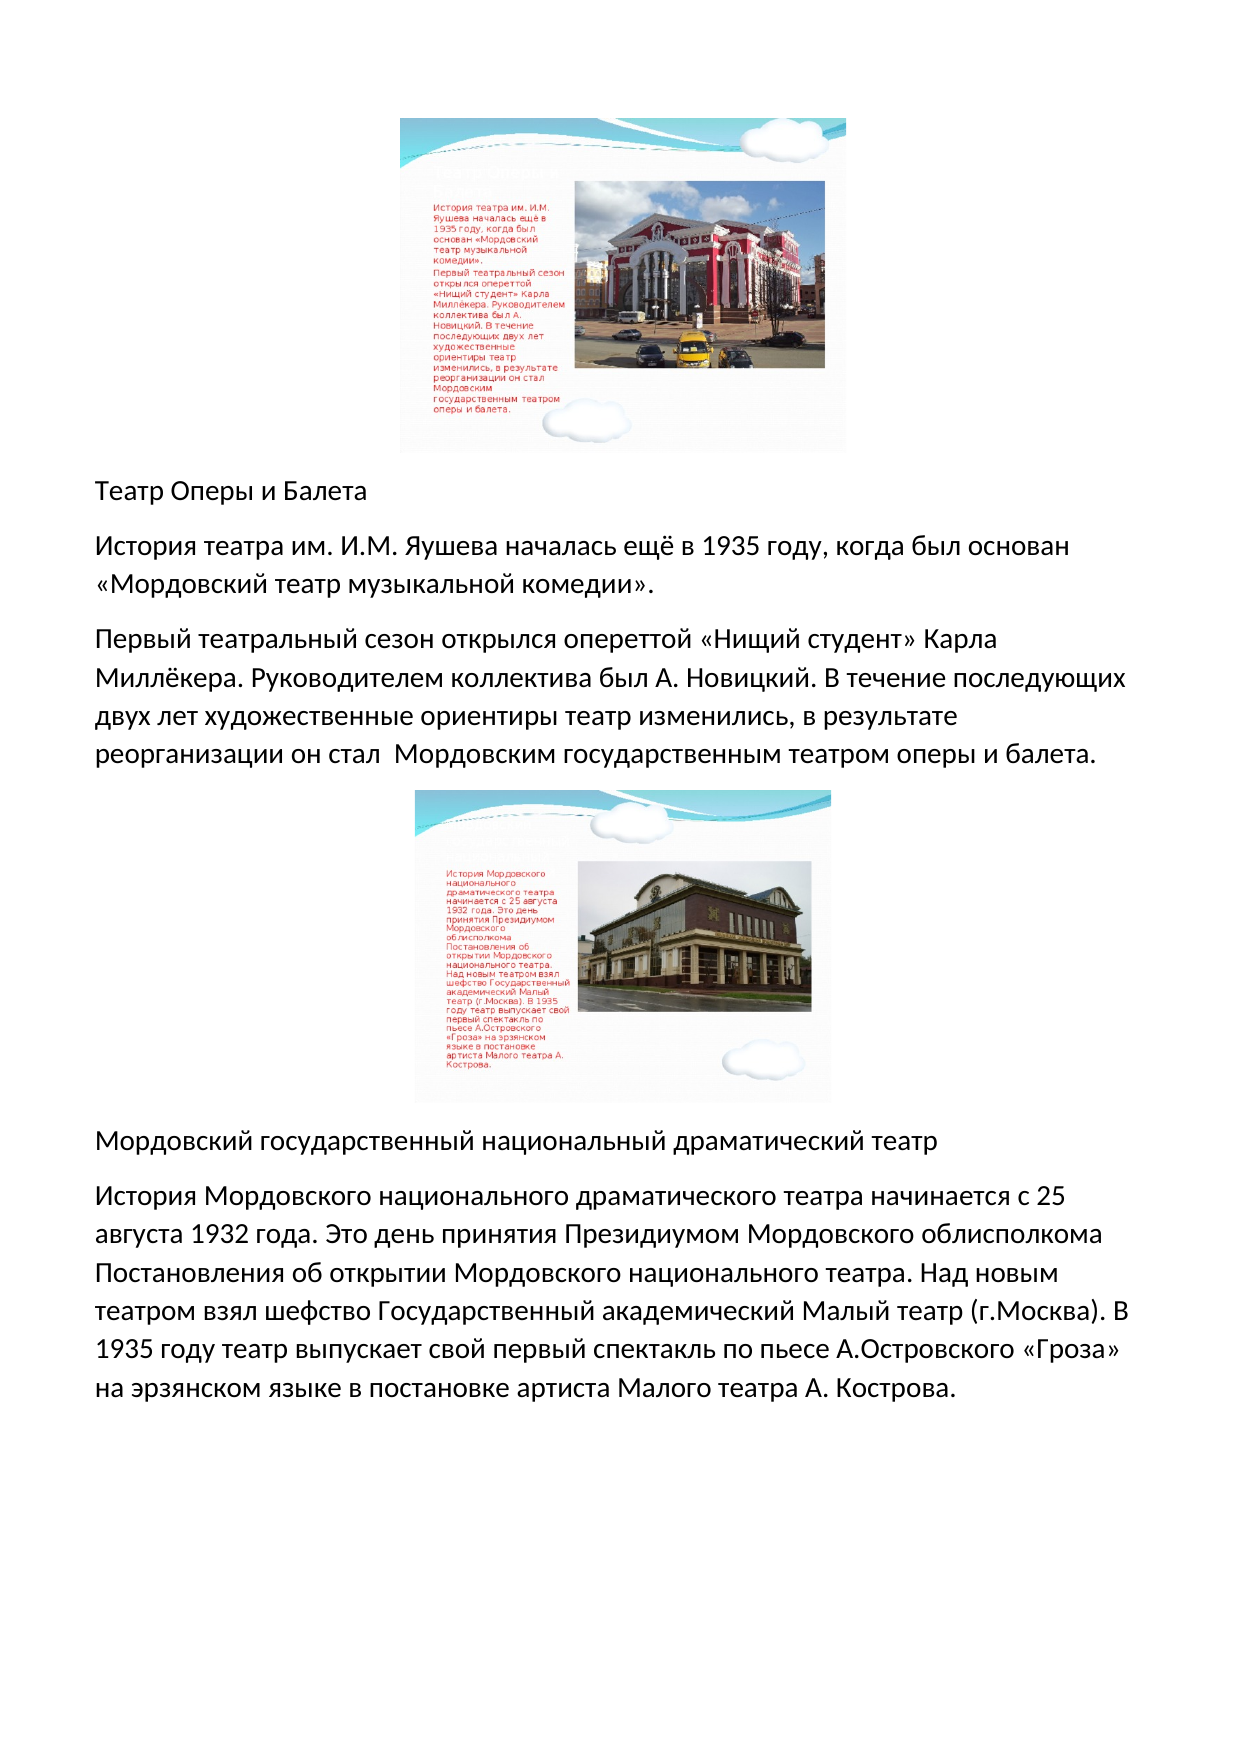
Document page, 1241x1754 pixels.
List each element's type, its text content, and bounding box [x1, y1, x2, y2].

text История театра им. И.М. Яушева началась ещё в 1935 году, когда был основан «Мордовский театр музыкальной комедии». [94, 527, 1152, 601]
text Первый театральный сезон открылся опереттой «Нищий студент» Карла Миллёкера. Руководителем коллектива был А. Новицкий. В течение последующих двух лет художественные ориентиры театр изменились, в результате реорганизации он стал Мордовским государственным театром оперы и балета. [94, 620, 1152, 771]
text Мордовский государственный национальный драматический театр [94, 1122, 1152, 1157]
text Театр Оперы и Балета [94, 472, 1152, 507]
picture [414, 790, 832, 1103]
text История Мордовского национального драматического театра начинается с 25 августа 1932 года. Это день принятия Президиумом Мордовского облисполкома Постановления об открытии Мордовского национального театра. Над новым театром взял шефство Государственный академический Малый театр (г.Москва). В 1935 году театр выпускает свой первый спектакль по пьесе А.Островского «Гроза» на эрзянском языке в постановке артиста Малого театра А. Кострова. [94, 1177, 1152, 1405]
picture [400, 118, 847, 453]
